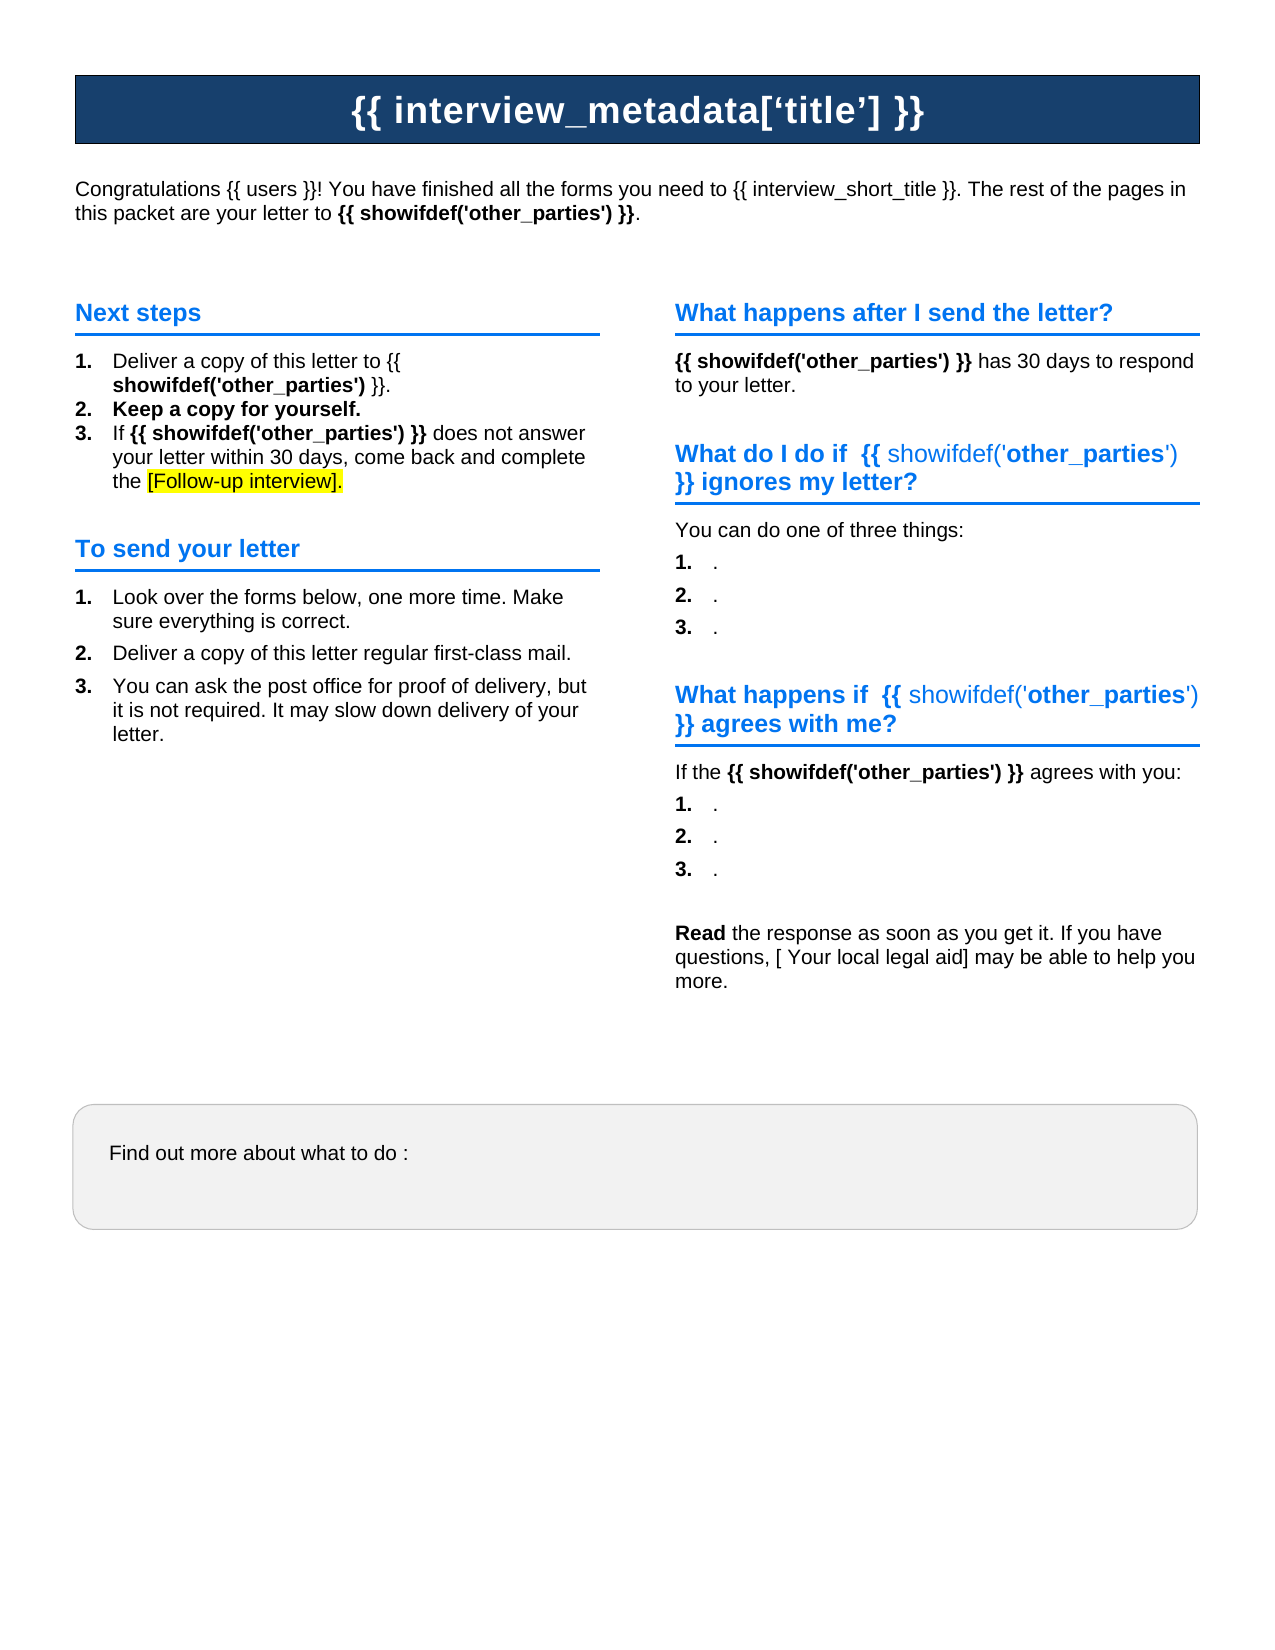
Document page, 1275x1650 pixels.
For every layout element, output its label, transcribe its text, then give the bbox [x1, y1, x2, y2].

list Deliver a copy of this letter regular first-class mail. [75, 641, 600, 665]
list . [675, 824, 1200, 848]
text You can do one of three things: [675, 518, 1200, 542]
list Keep a copy for yourself. [75, 397, 600, 421]
list . [675, 857, 1200, 881]
text Read the response as soon as you get it. If you have questions, [ Your local legal aid] may be able to help you more. [675, 921, 1200, 993]
subtitle Next steps [75, 298, 600, 333]
list . [675, 615, 1200, 639]
list Look over the forms below, one more time. Make sure everything is correct. [75, 585, 600, 633]
subtitle What happens if {{ showifdef('other_parties') }} agrees with me? [675, 680, 1200, 744]
list . [675, 792, 1200, 816]
list Deliver a copy of this letter to {{ showifdef('other_parties') }}. [75, 349, 600, 397]
list You can ask the post office for proof of delivery, but it is not required. It may slow down delivery of your letter. [75, 673, 600, 745]
subtitle To send your letter [75, 534, 600, 569]
text {{ showifdef('other_parties') }} has 30 days to respond to your letter. [675, 349, 1200, 397]
text If the {{ showifdef('other_parties') }} agrees with you: [675, 760, 1200, 784]
list . [675, 550, 1200, 574]
text Congratulations {{ users }}! You have finished all the forms you need to {{ interview_short_title }}. The rest of the pages in this packet are your letter to {{ showifdef('other_parties') }}. [75, 176, 1200, 224]
subtitle What happens after I send the letter? [675, 298, 1200, 333]
table_header {{ interview_metadata[‘title’] }} [76, 76, 1199, 143]
list . [675, 582, 1200, 606]
list If {{ showifdef('other_parties') }} does not answer your letter within 30 days, come back and complete the [Follow-up interview]. [75, 421, 600, 493]
subtitle What do I do if {{ showifdef('other_parties') }} ignores my letter? [675, 438, 1200, 502]
